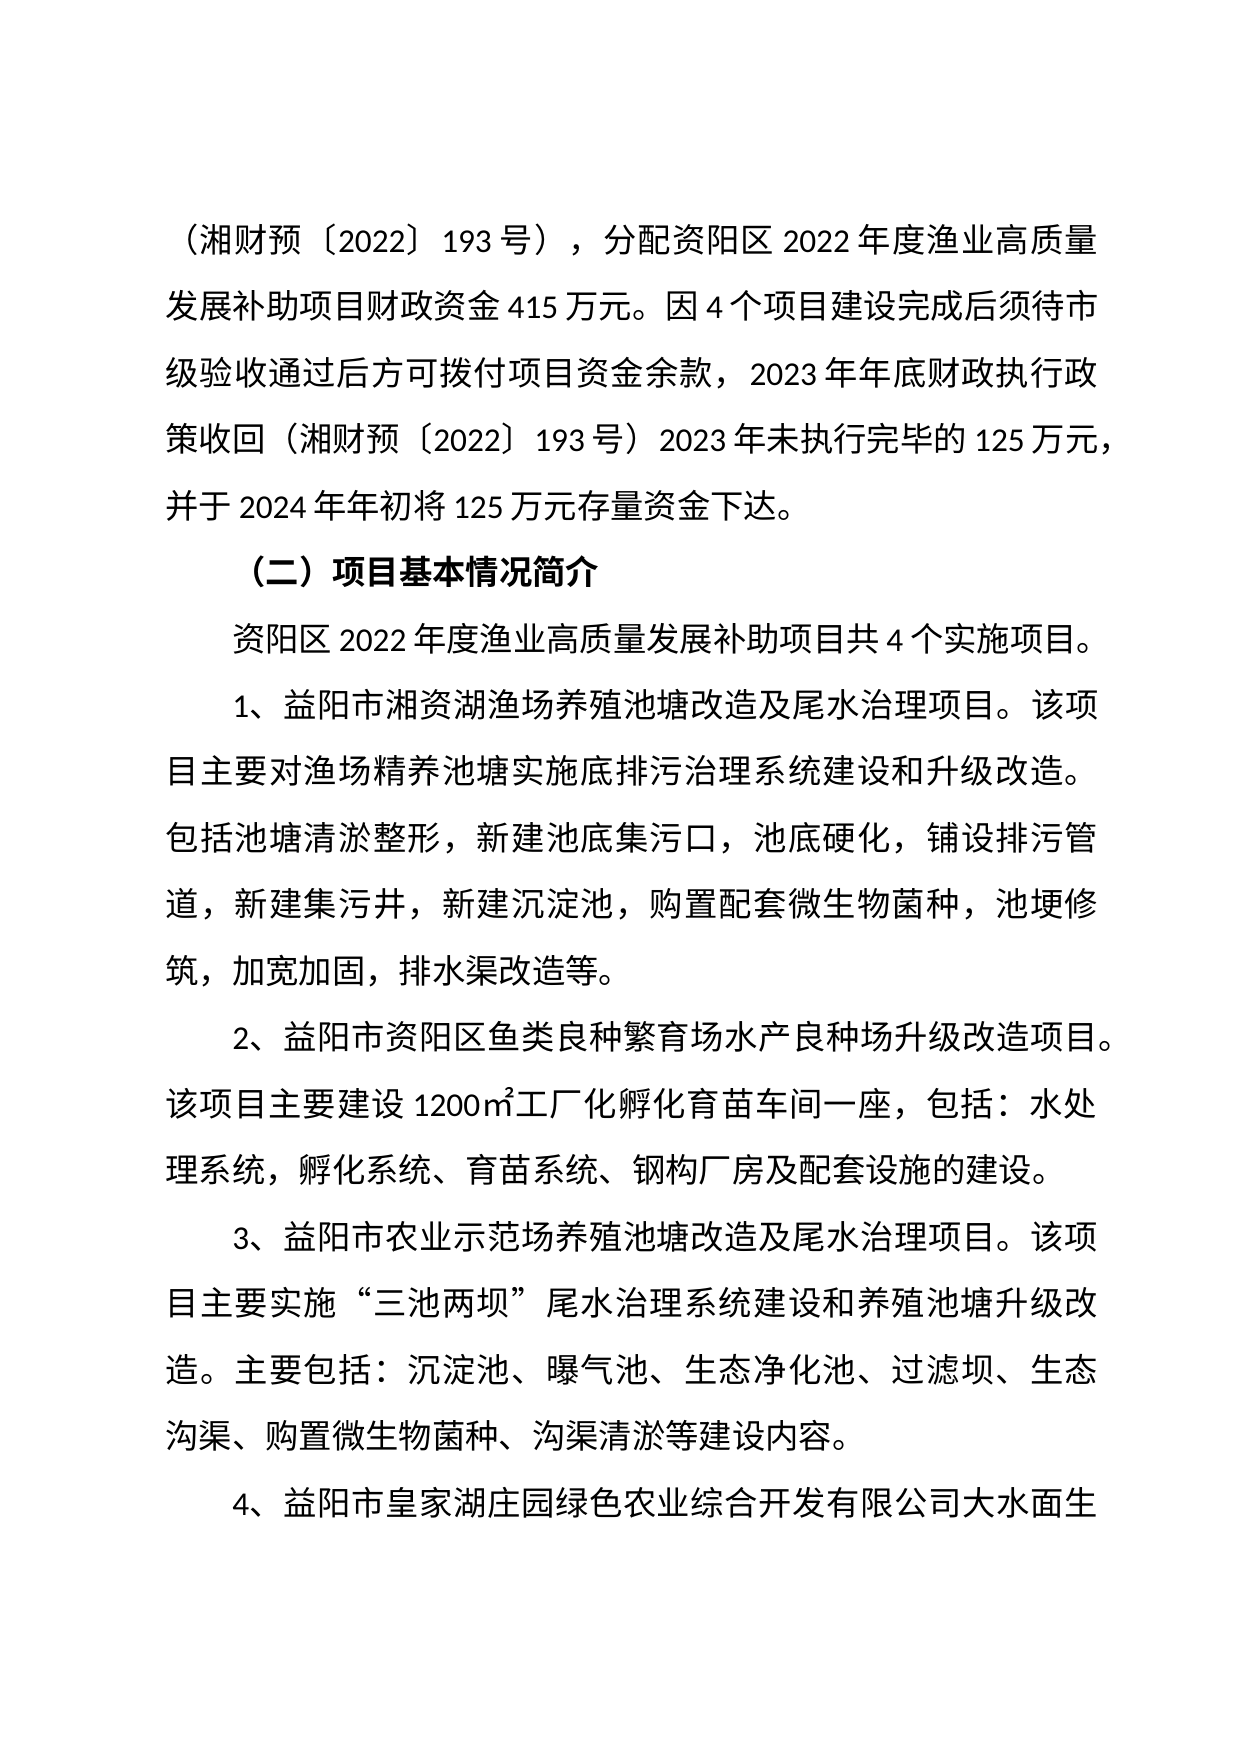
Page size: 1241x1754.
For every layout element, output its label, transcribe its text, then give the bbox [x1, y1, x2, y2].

text 1、益阳市湘资湖渔场养殖池塘改造及尾水治理项目。该项目主要对渔场精养池塘实施底排污治理系统建设和升级改造。包括池塘清淤整形，新建池底集污口，池底硬化，铺设排污管道，新建集污井，新建沉淀池，购置配套微生物菌种，池埂修筑，加宽加固，排水渠改造等。 [165, 670, 1098, 1002]
text （二）项目基本情况简介 [165, 537, 1098, 603]
text 资阳区2022年度渔业高质量发展补助项目共4个实施项目。 [165, 603, 1098, 670]
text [165, 1467, 1098, 1534]
text 2、益阳市资阳区鱼类良种繁育场水产良种场升级改造项目。该项目主要建设1200㎡工厂化孵化育苗车间一座，包括：水处理系统，孵化系统、育苗系统、钢构厂房及配套设施的建设。 [165, 1002, 1098, 1201]
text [165, 204, 1098, 537]
text 3、益阳市农业示范场养殖池塘改造及尾水治理项目。该项目主要实施“三池两坝”尾水治理系统建设和养殖池塘升级改造。主要包括：沉淀池、曝气池、生态净化池、过滤坝、生态沟渠、购置微生物菌种、沟渠清淤等建设内容。 [165, 1201, 1098, 1467]
